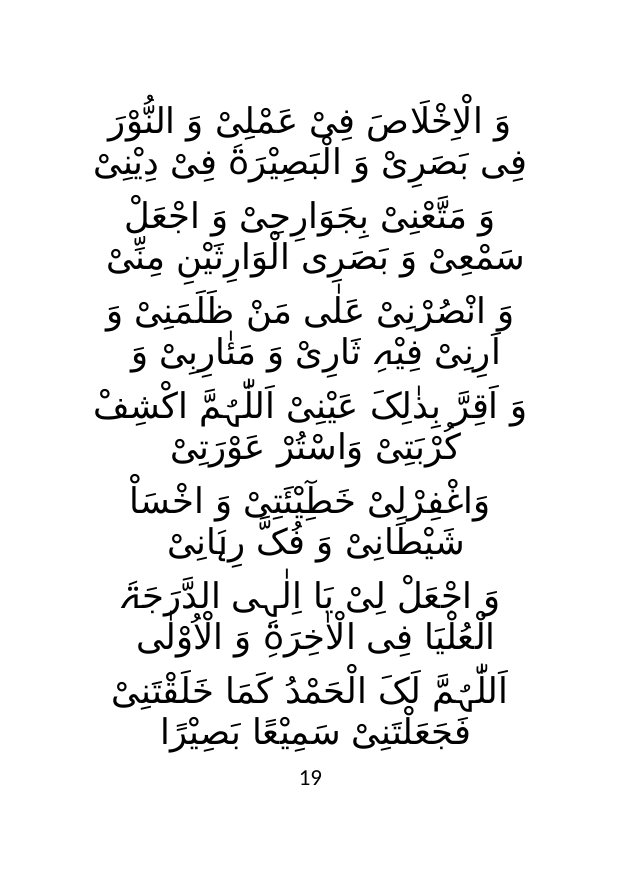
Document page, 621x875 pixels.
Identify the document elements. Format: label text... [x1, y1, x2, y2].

text وَ الْاِخْلَاصَ فِیْ عَمْلِیْ وَ النُّوْرَ فِی بَصَرِیْ وَ الْبَصِیْرَۃَ فِیْ دِیْنِیْ [90, 101, 530, 183]
text اَللّٰہُمَّ لَکَ الْحَمْدُ کَمَا خَلَقْتَنِیْ فَجَعَلْتَنِیْ سَمِیْعًا بَصِیْرًا [90, 671, 530, 753]
text وَ انْصُرْنِیْ عَلٰی مَنْ ظَلَمَنِیْ وَ اَرِنِیْ فِیْہِ ثَارِیْ وَ مَئٰارِبِیْ وَ [90, 291, 530, 373]
text وَ مَتَّعْنِیْ بِجَوَارِحِیْ وَ اجْعَلْ سَمْعِیْ وَ بَصَرِی الْوَارِثَیْنِ مِنِّیْ [90, 196, 530, 278]
text وَاغْفِرْلِیْ خَطِٓیْئَتِیْ وَ اخْسَاْ شَیْطَانِیْ وَ فُکَّ رِہَانِیْ [90, 481, 530, 563]
text وَ اجْعَلْ لِیْ یَا اِلٰہِی الدَّرَجَۃَ الْعُلْیَا فِی الْاٰخِرَۃِ وَ الْاُوْلٰی [90, 576, 530, 658]
text وَ اَقِرَّ بِذٰلِکَ عَیْنِیْ اَللّٰہُمَّ اکْشِفْ کُرْبَتِیْ وَاسْتُرْ عَوْرَتِیْ [90, 386, 530, 468]
